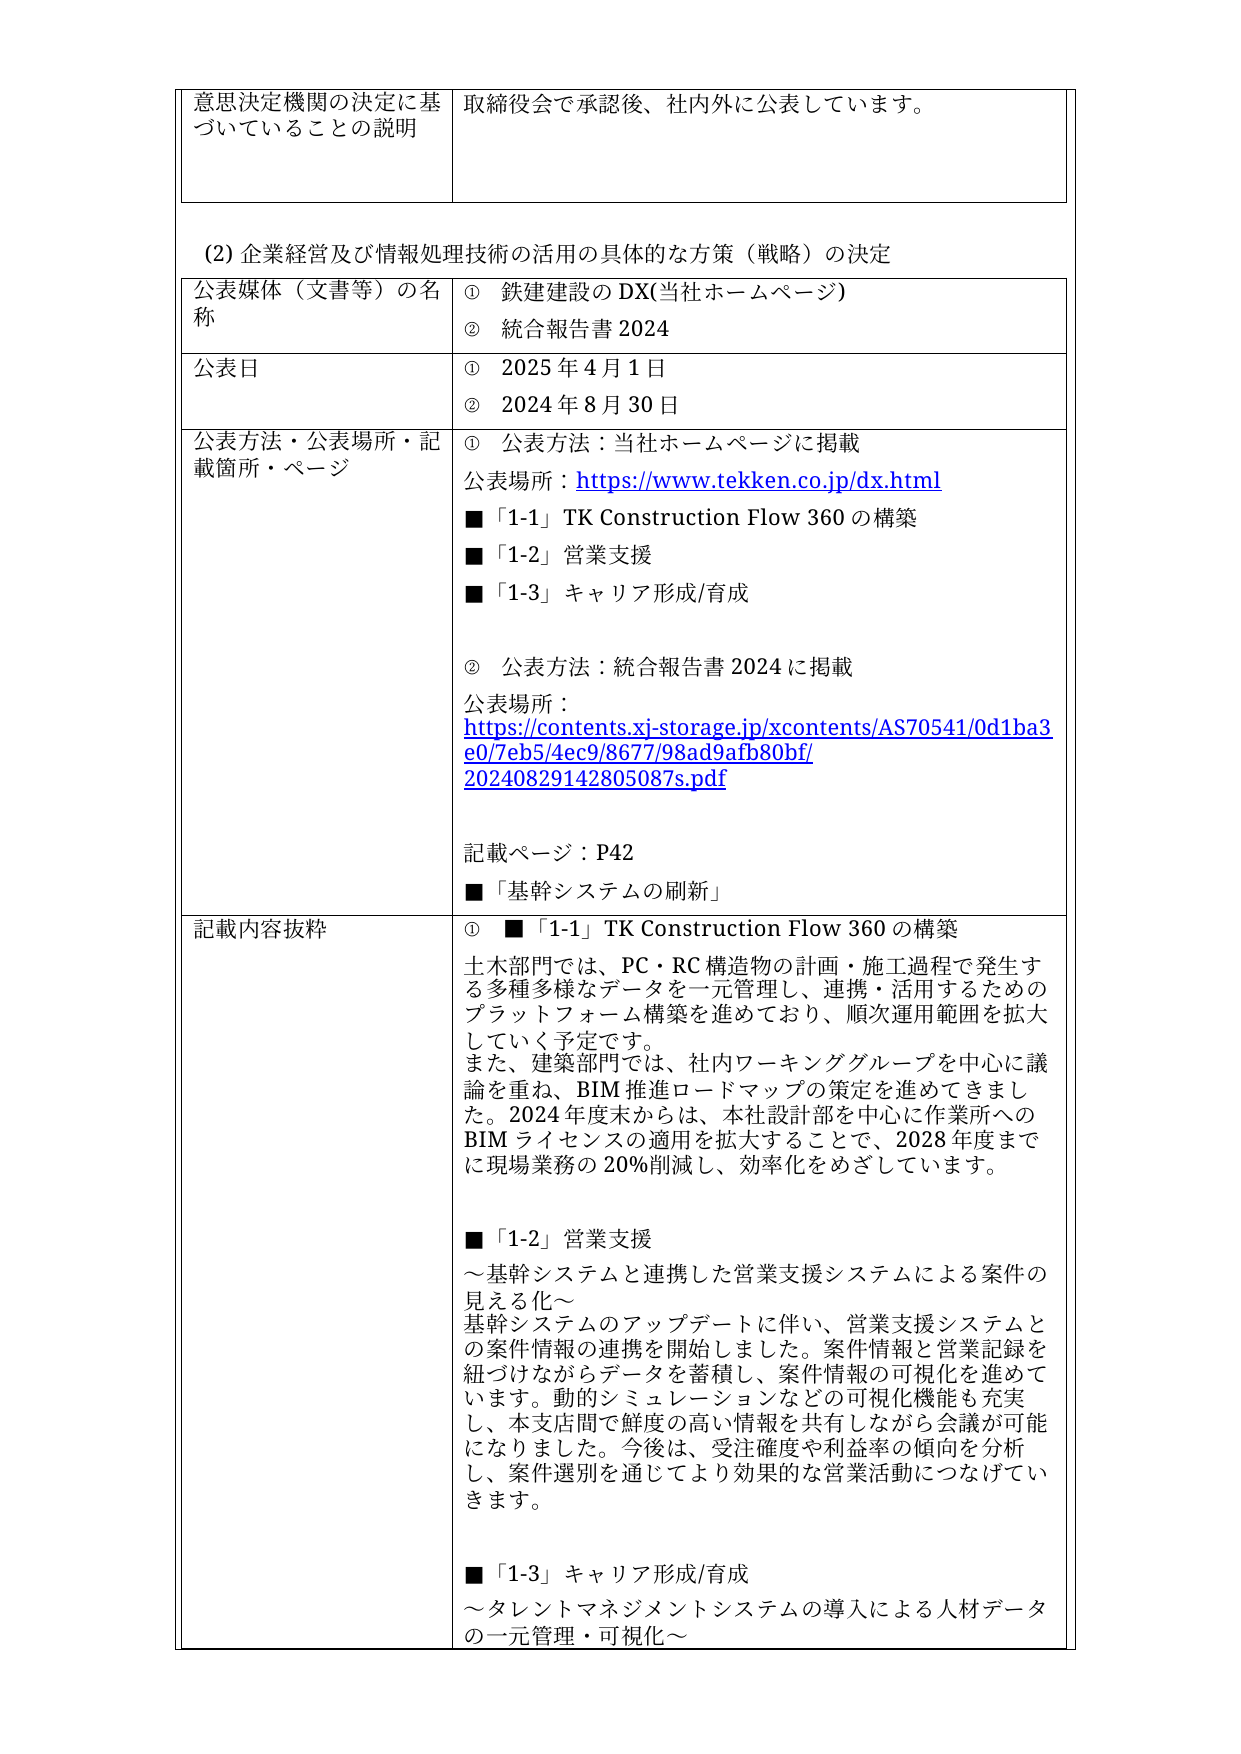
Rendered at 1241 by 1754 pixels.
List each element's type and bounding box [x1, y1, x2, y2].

table_cell [176, 90, 1075, 1649]
